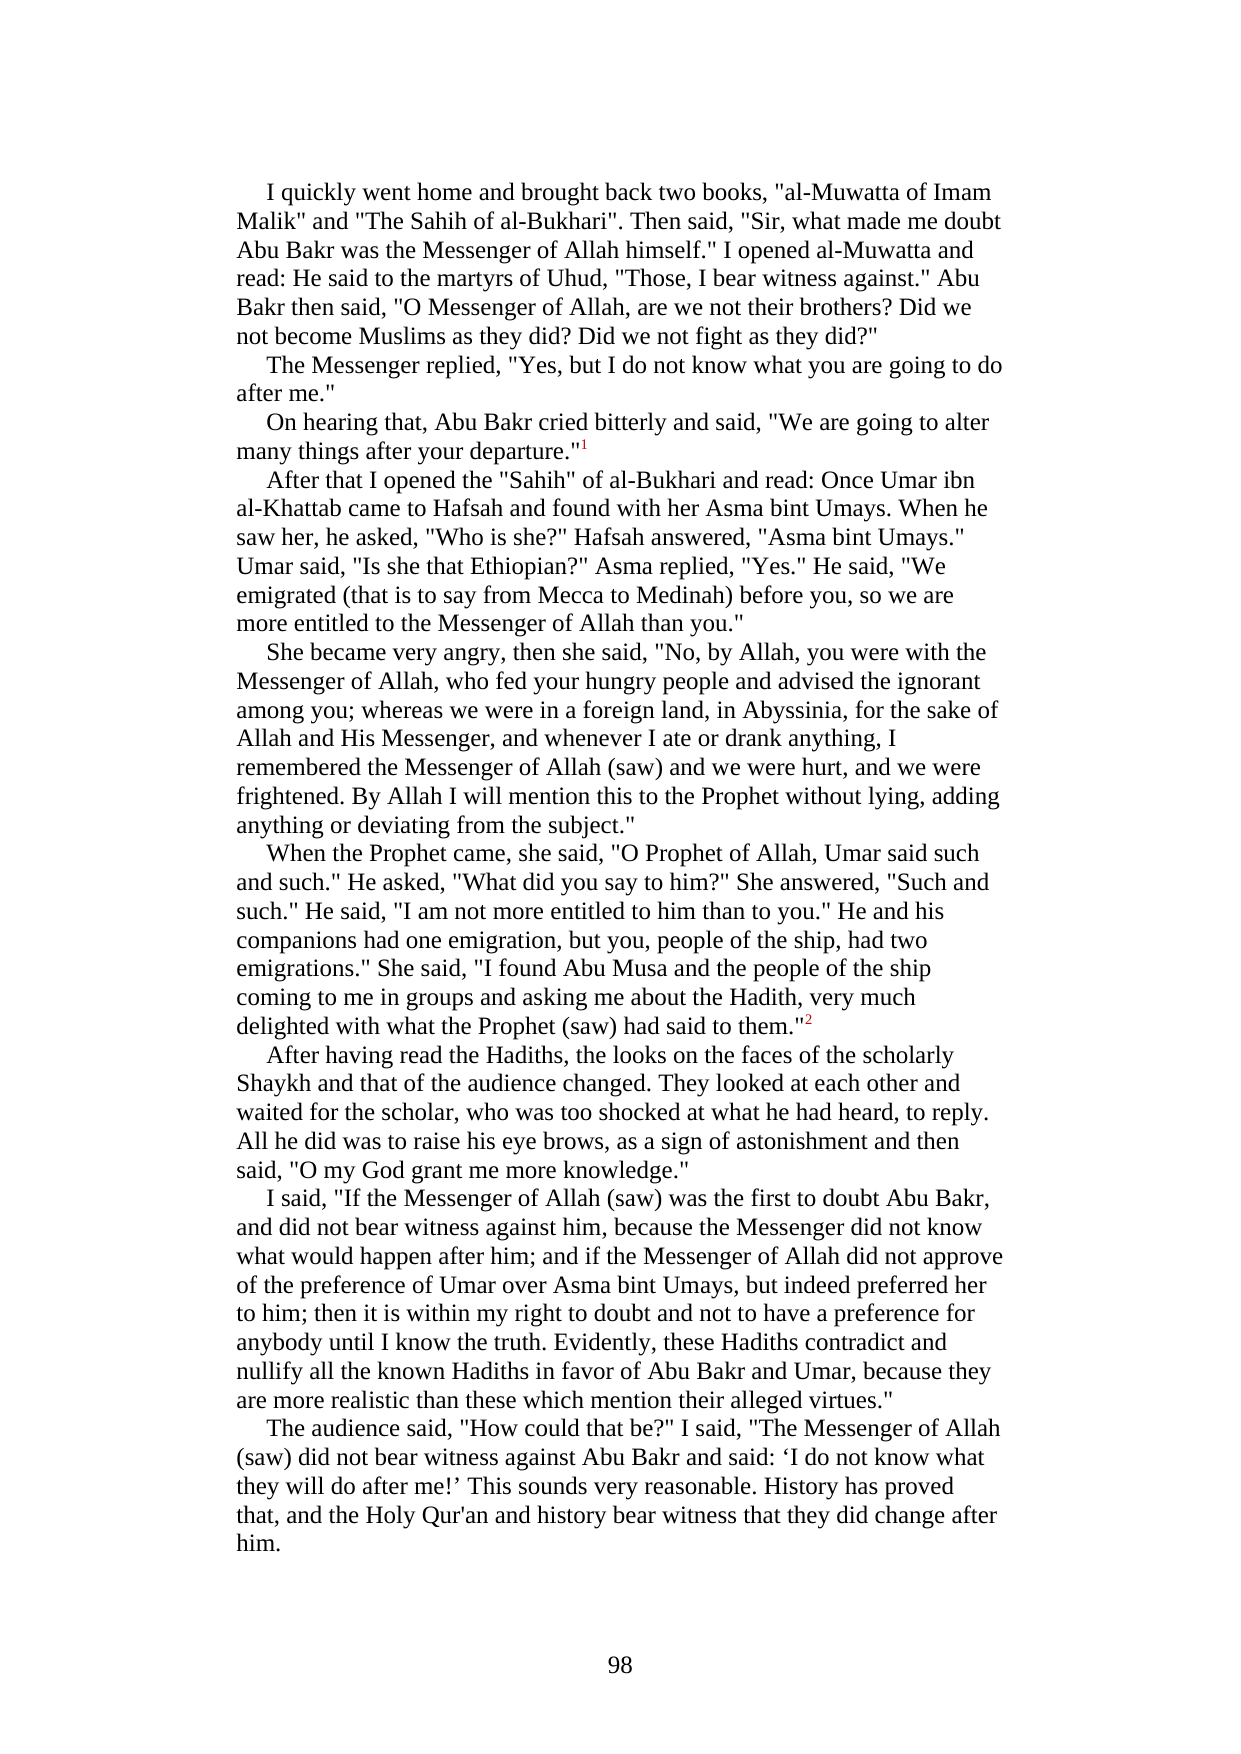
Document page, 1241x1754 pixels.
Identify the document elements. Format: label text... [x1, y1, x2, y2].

text I quickly went home and brought back two books, "al-Muwatta of Imam Malik" and "The Sahih of al-Bukhari". Then said, "Sir, what made me doubt Abu Bakr was the Messenger of Allah himself." I opened al-Muwatta and read: He said to the martyrs of Uhud, "Those, I bear witness against." Abu Bakr then said, "O Messenger of Allah, are we not their brothers? Did we not become Muslims as they did? Did we not fight as they did?" [236, 177, 1004, 350]
text When the Prophet came, she said, "O Prophet of Allah, Umar said such and such." He asked, "What did you say to him?" She answered, "Such and such." He said, "I am not more entitled to him than to you." He and his companions had one emigration, but you, people of the ship, had two emigrations." She said, "I found Abu Musa and the people of the ship coming to me in groups and asking me about the Hadith, very much delighted with what the Prophet (saw) had said to them."2 [236, 838, 1004, 1040]
text The Messenger replied, "Yes, but I do not know what you are going to do after me." [236, 350, 1004, 407]
text After that I opened the "Sahih" of al-Bukhari and read: Once Umar ibn al-Khattab came to Hafsah and found with her Asma bint Umays. When he saw her, he asked, "Who is she?" Hafsah answered, "Asma bint Umays." Umar said, "Is she that Ethiopian?" Asma replied, "Yes." He said, "We emigrated (that is to say from Mecca to Medinah) before you, so we are more entitled to the Messenger of Allah than you." [236, 465, 1004, 637]
text The audience said, "How could that be?" I said, "The Messenger of Allah (saw) did not bear witness against Abu Bakr and said: ‘I do not know what they will do after me!’ This sounds very reasonable. History has proved that, and the Holy Qur'an and history bear witness that they did change after him. [236, 1413, 1004, 1557]
text On hearing that, Abu Bakr cried bitterly and said, "We are going to alter many things after your departure."1 [236, 407, 1004, 465]
text I said, "If the Messenger of Allah (saw) was the first to doubt Abu Bakr, and did not bear witness against him, because the Messenger did not know what would happen after him; and if the Messenger of Allah did not approve of the preference of Umar over Asma bint Umays, but indeed preferred her to him; then it is within my right to doubt and not to have a preference for anybody until I know the truth. Evidently, these Hadiths contradict and nullify all the known Hadiths in favor of Abu Bakr and Umar, because they are more realistic than these which mention their alleged virtues." [236, 1183, 1004, 1413]
text She became very angry, then she said, "No, by Allah, you were with the Messenger of Allah, who fed your hungry people and advised the ignorant among you; whereas we were in a foreign land, in Abyssinia, for the sake of Allah and His Messenger, and whenever I ate or drank anything, I remembered the Messenger of Allah (saw) and we were hurt, and we were frightened. By Allah I will mention this to the Prophet without lying, adding anything or deviating from the subject." [236, 637, 1004, 838]
text After having read the Hadiths, the looks on the faces of the scholarly Shaykh and that of the audience changed. They looked at each other and waited for the scholar, who was too shocked at what he had heard, to reply. All he did was to raise his eye brows, as a sign of astonishment and then said, "O my God grant me more knowledge." [236, 1040, 1004, 1183]
